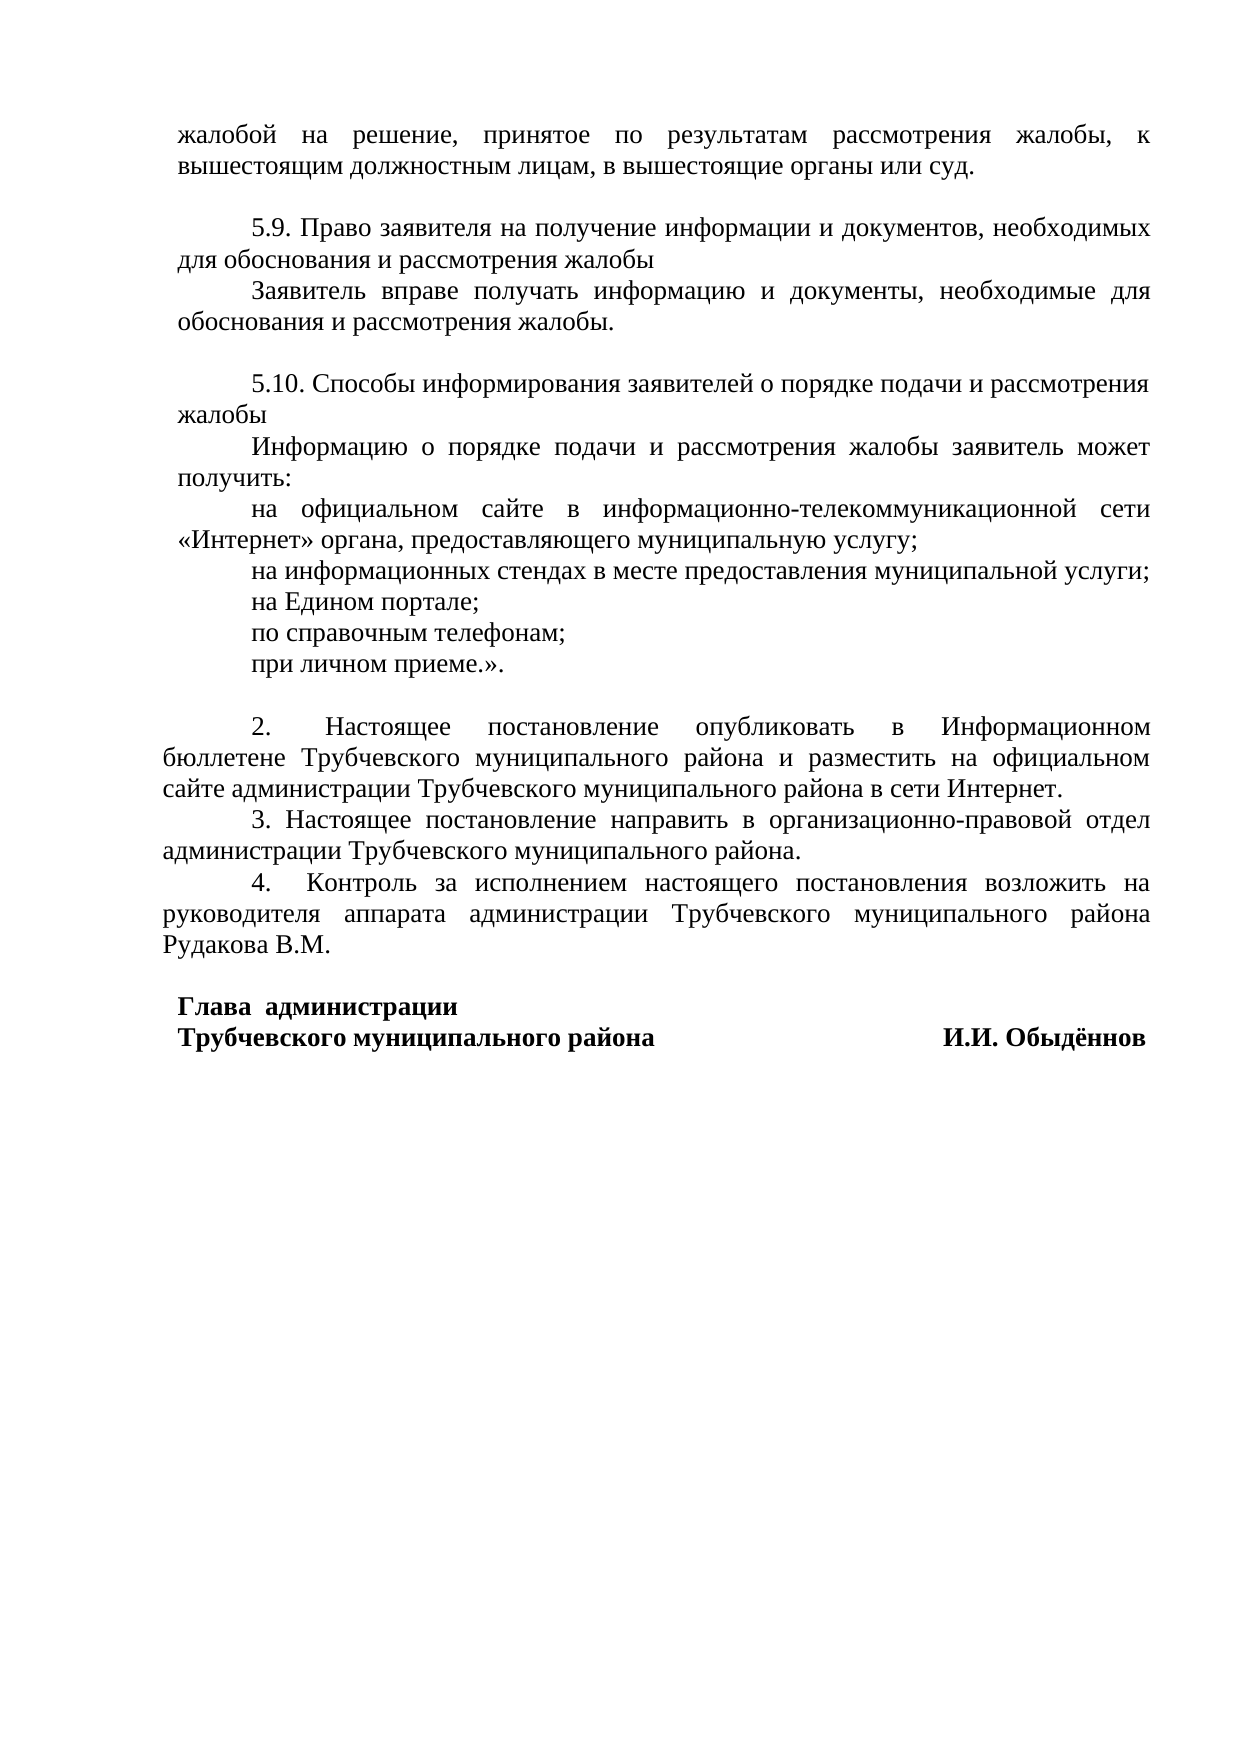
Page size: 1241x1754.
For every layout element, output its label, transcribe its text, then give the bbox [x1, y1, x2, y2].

text Заявитель вправе получать информацию и документы, необходимые для обоснования и рассмотрения жалобы. [177, 274, 1152, 336]
text на Едином портале; [177, 585, 1152, 616]
list Настоящее постановление опубликовать в Информационном бюллетене Трубчевского муниципального района и разместить на официальном сайте администрации Трубчевского муниципального района в сети Интернет. [162, 710, 1152, 803]
text по справочным телефонам; [177, 616, 1152, 648]
text Трубчевского муниципального района И.И. Обыдённов [177, 1021, 1152, 1052]
text на официальном сайте в информационно-телекоммуникационной сети «Интернет» органа, предоставляющего муниципальную услугу; [177, 492, 1152, 554]
text 3. Настоящее постановление направить в организационно-правовой отдел администрации Трубчевского муниципального района. [162, 803, 1152, 866]
text 5.10. Способы информирования заявителей о порядке подачи и рассмотрения жалобы [177, 367, 1152, 429]
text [177, 118, 1152, 180]
text на информационных стендах в месте предоставления муниципальной услуги; [177, 554, 1152, 585]
text 5.9. Право заявителя на получение информации и документов, необходимых для обоснования и рассмотрения жалобы [177, 212, 1152, 274]
text 4. Контроль за исполнением настоящего постановления возложить на руководителя аппарата администрации Трубчевского муниципального района Рудакова В.М. [162, 866, 1152, 959]
text Информацию о порядке подачи и рассмотрения жалобы заявитель может получить: [177, 429, 1152, 492]
text Глава администрации [177, 990, 1152, 1021]
text при личном приеме.». [177, 648, 1152, 679]
